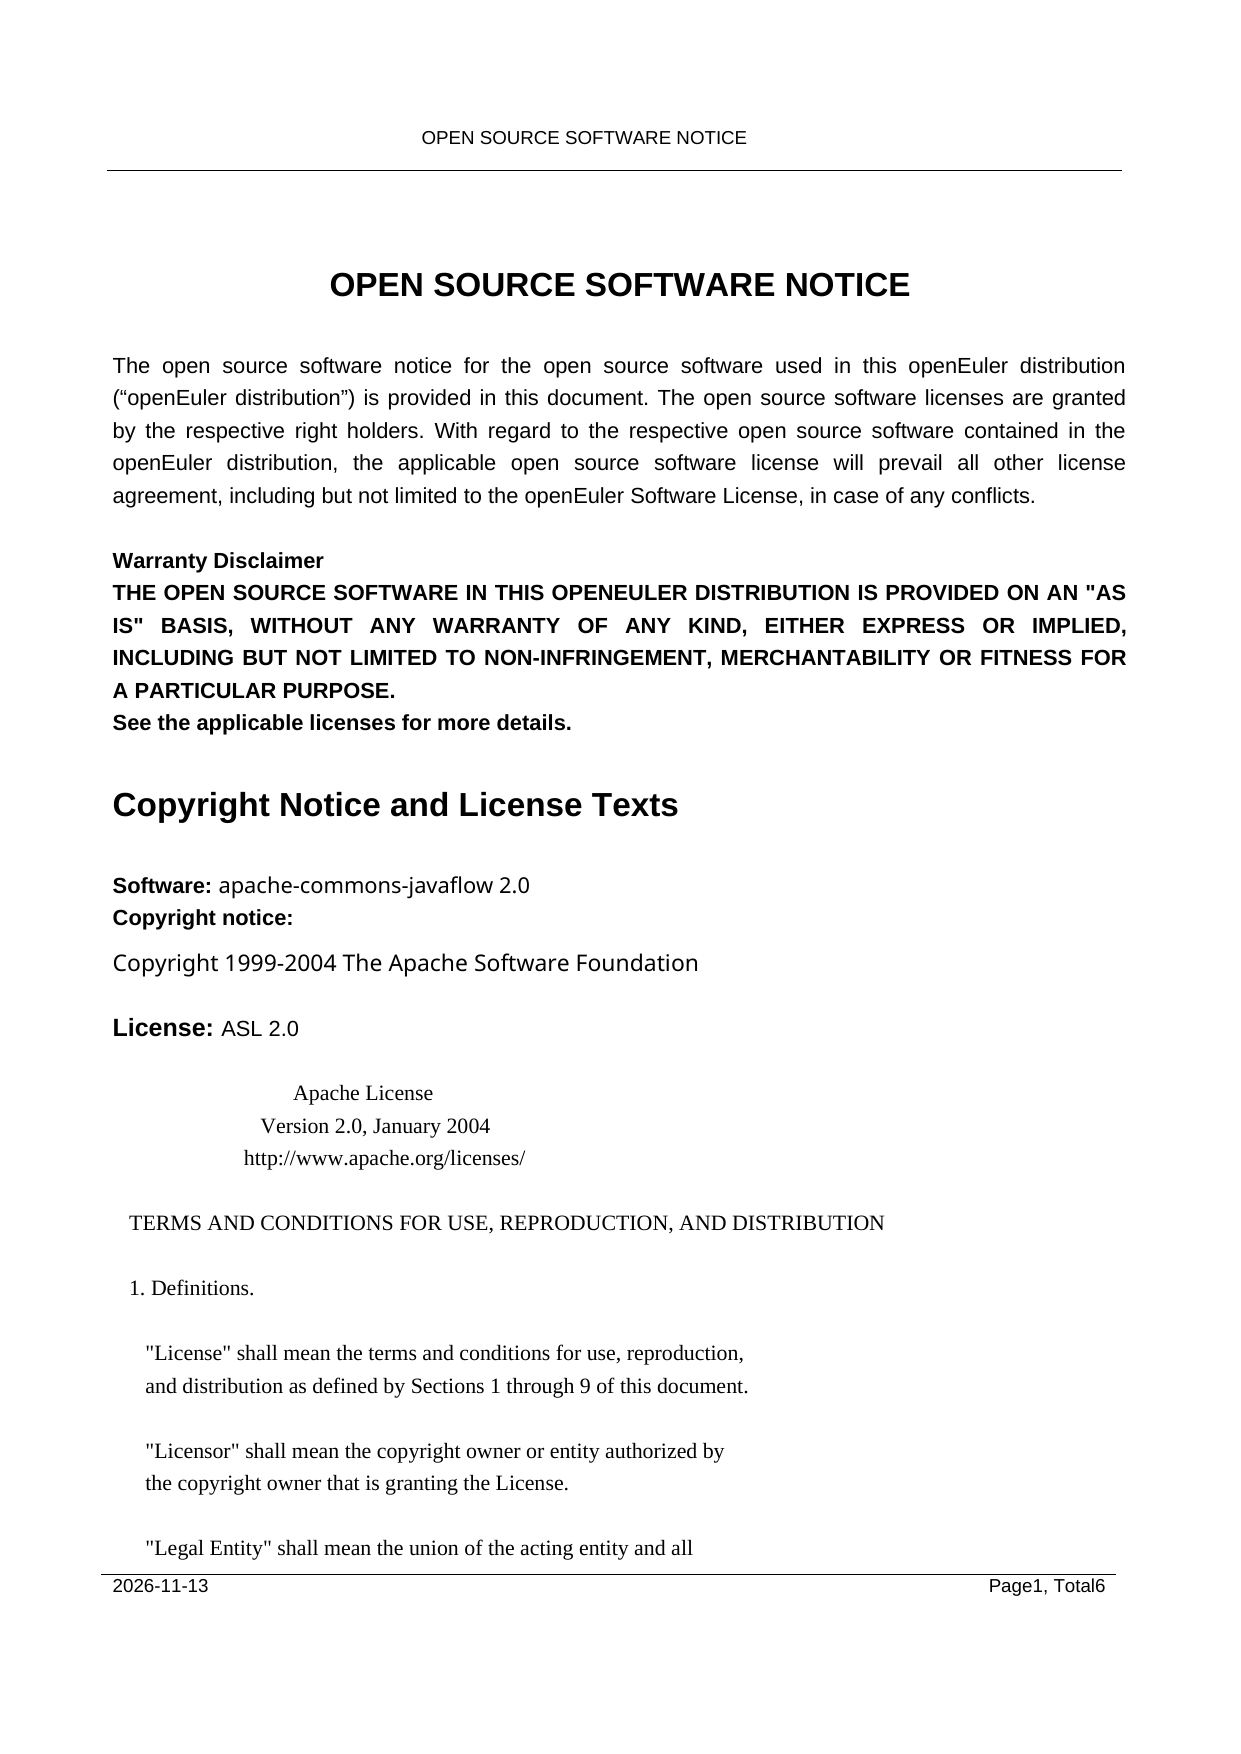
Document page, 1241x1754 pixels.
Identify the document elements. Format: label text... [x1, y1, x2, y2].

text License: ASL 2.0 [112, 1012, 1128, 1044]
text Copyright notice: [112, 901, 1128, 934]
text The open source software notice for the open source software used in this openEuler distribution (“openEuler distribution”) is provided in this document. The open source software licenses are granted by the respective right holders. With regard to the respective open source software contained in the openEuler distribution, the applicable open source software license will prevail all other license agreement, including but not limited to the openEuler Software License, in case of any conflicts. [112, 349, 1128, 511]
text OPEN SOURCE SOFTWARE NOTICE [112, 251, 1128, 316]
text Warranty Disclaimer [112, 544, 1128, 576]
text Copyright Notice and License Texts [112, 771, 1128, 836]
title Software: apache-commons-javaflow 2.0 [112, 869, 1128, 901]
text THE OPEN SOURCE SOFTWARE IN THIS OPENEULER DISTRIBUTION IS PROVIDED ON AN "AS IS" BASIS, WITHOUT ANY WARRANTY OF ANY KIND, EITHER EXPRESS OR IMPLIED, INCLUDING BUT NOT LIMITED TO NON-INFRINGEMENT, MERCHANTABILITY OR FITNESS FOR A PARTICULAR PURPOSE. See the applicable licenses for more details. [112, 576, 1128, 739]
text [112, 1044, 1128, 1564]
text Copyright 1999-2004 The Apache Software Foundation [112, 947, 1128, 1012]
